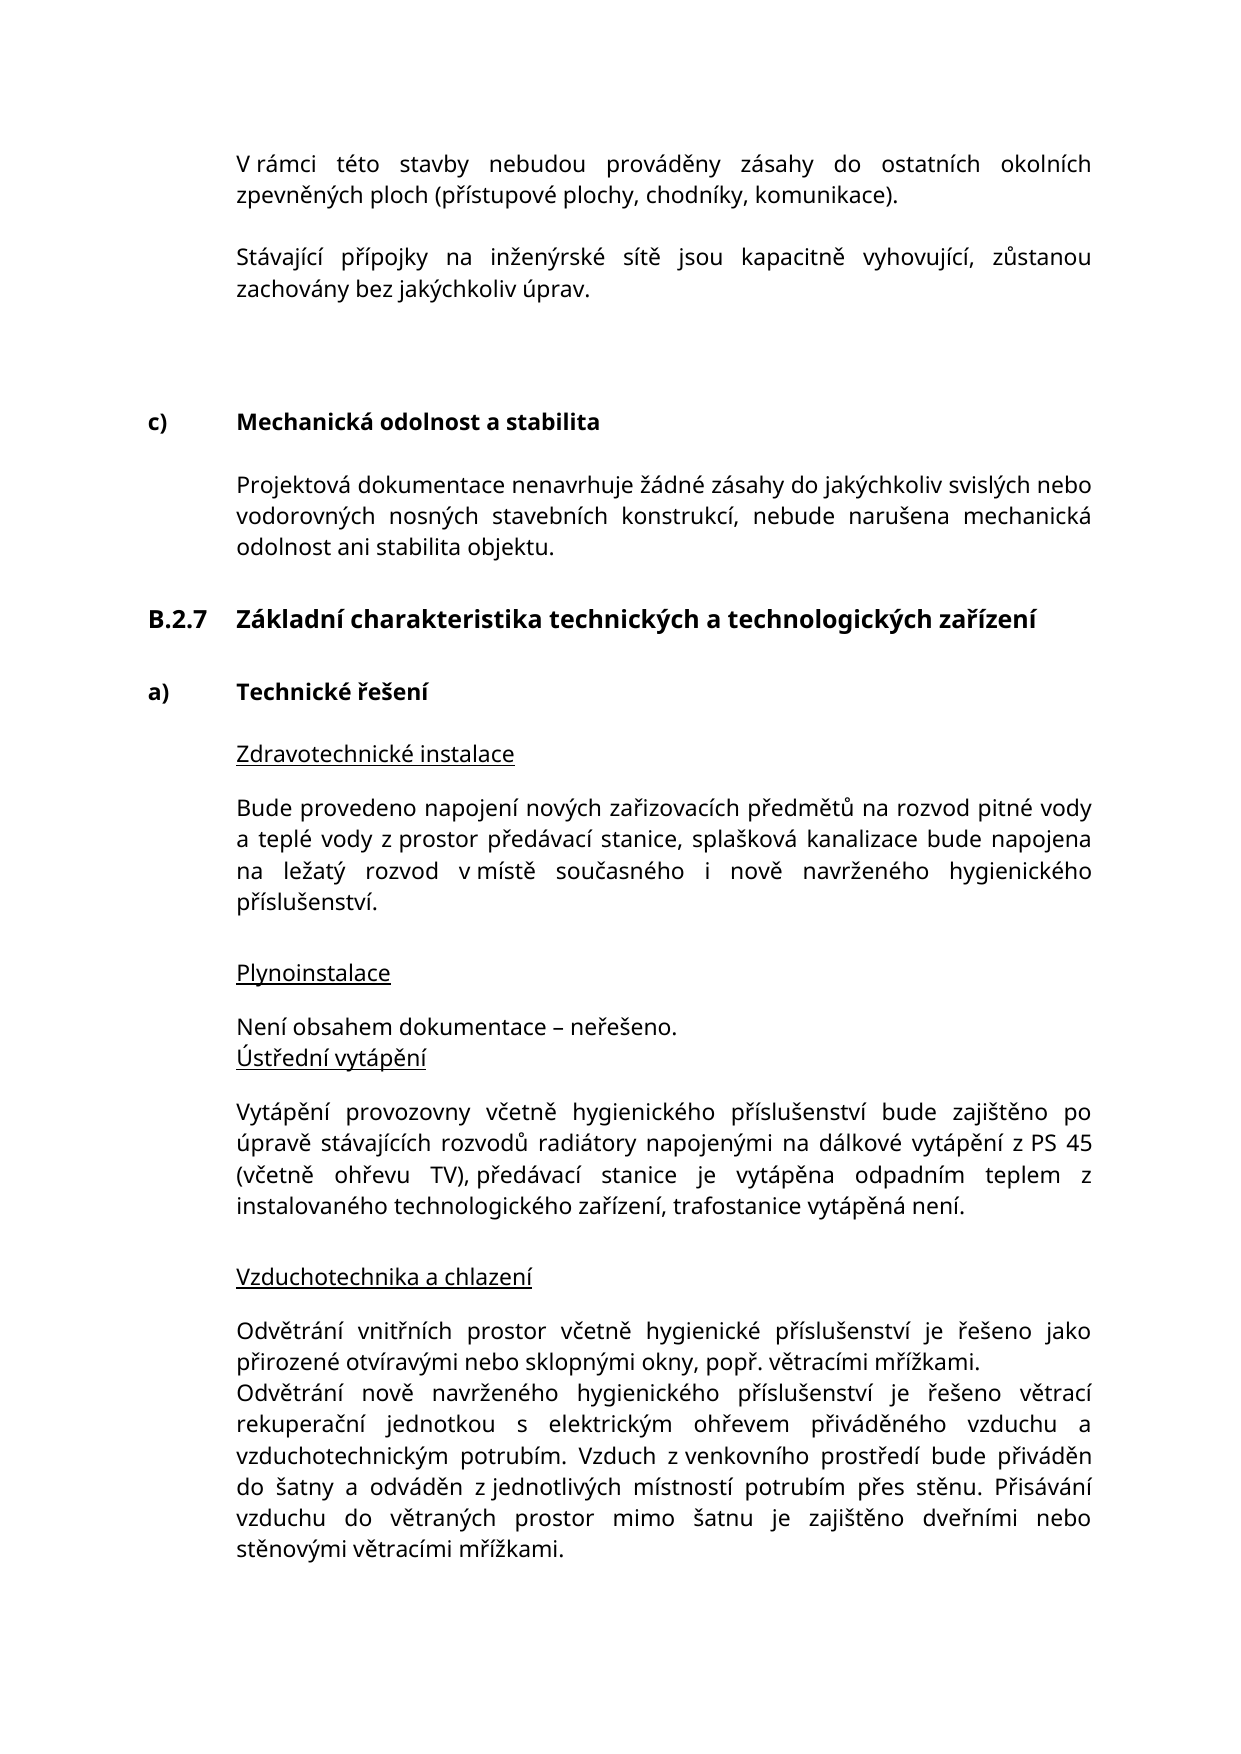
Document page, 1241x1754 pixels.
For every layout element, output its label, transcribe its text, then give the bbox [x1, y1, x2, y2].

text Odvětrání nově navrženého hygienického příslušenství je řešeno větrací rekuperační jednotkou s elektrickým ohřevem přiváděného vzduchu a vzduchotechnickým potrubím. Vzduch z venkovního prostředí bude přiváděn do šatny a odváděn z jednotlivých místností potrubím přes stěnu. Přisávání vzduchu do větraných prostor mimo šatnu je zajištěno dveřními nebo stěnovými větracími mřížkami. [236, 1377, 1093, 1565]
text a) Technické řešení [148, 676, 1093, 707]
text Stávající přípojky na inženýrské sítě jsou kapacitně vyhovující, zůstanou zachovány bez jakýchkoliv úprav. [236, 241, 1093, 304]
text Plynoinstalace [236, 957, 1093, 988]
text B.2.7 Základní charakteristika technických a technologických zařízení [148, 602, 1093, 636]
text Vzduchotechnika a chlazení [236, 1261, 1093, 1292]
text Není obsahem dokumentace – neřešeno. [236, 1011, 1093, 1042]
text Vytápění provozovny včetně hygienického příslušenství bude zajištěno po úpravě stávajících rozvodů radiátory napojenými na dálkové vytápění z PS 45 (včetně ohřevu TV), předávací stanice je vytápěna odpadním teplem z instalovaného technologického zařízení, trafostanice vytápěná není. [236, 1096, 1093, 1221]
text Bude provedeno napojení nových zařizovacích předmětů na rozvod pitné vody a teplé vody z prostor předávací stanice, splašková kanalizace bude napojena na ležatý rozvod v místě současného i nově navrženého hygienického příslušenství. [236, 792, 1093, 917]
text Zdravotechnické instalace [148, 738, 1093, 769]
text Projektová dokumentace nenavrhuje žádné zásahy do jakýchkoliv svislých nebo vodorovných nosných stavebních konstrukcí, nebude narušena mechanická odolnost ani stabilita objektu. [236, 468, 1093, 562]
text Odvětrání vnitřních prostor včetně hygienické příslušenství je řešeno jako přirozené otvíravými nebo sklopnými okny, popř. větracími mřížkami. [236, 1315, 1093, 1377]
text Ústřední vytápění [236, 1042, 1093, 1073]
text c) Mechanická odolnost a stabilita [148, 406, 1093, 437]
text V rámci této stavby nebudou prováděny zásahy do ostatních okolních zpevněných ploch (přístupové plochy, chodníky, komunikace). [236, 148, 1093, 210]
